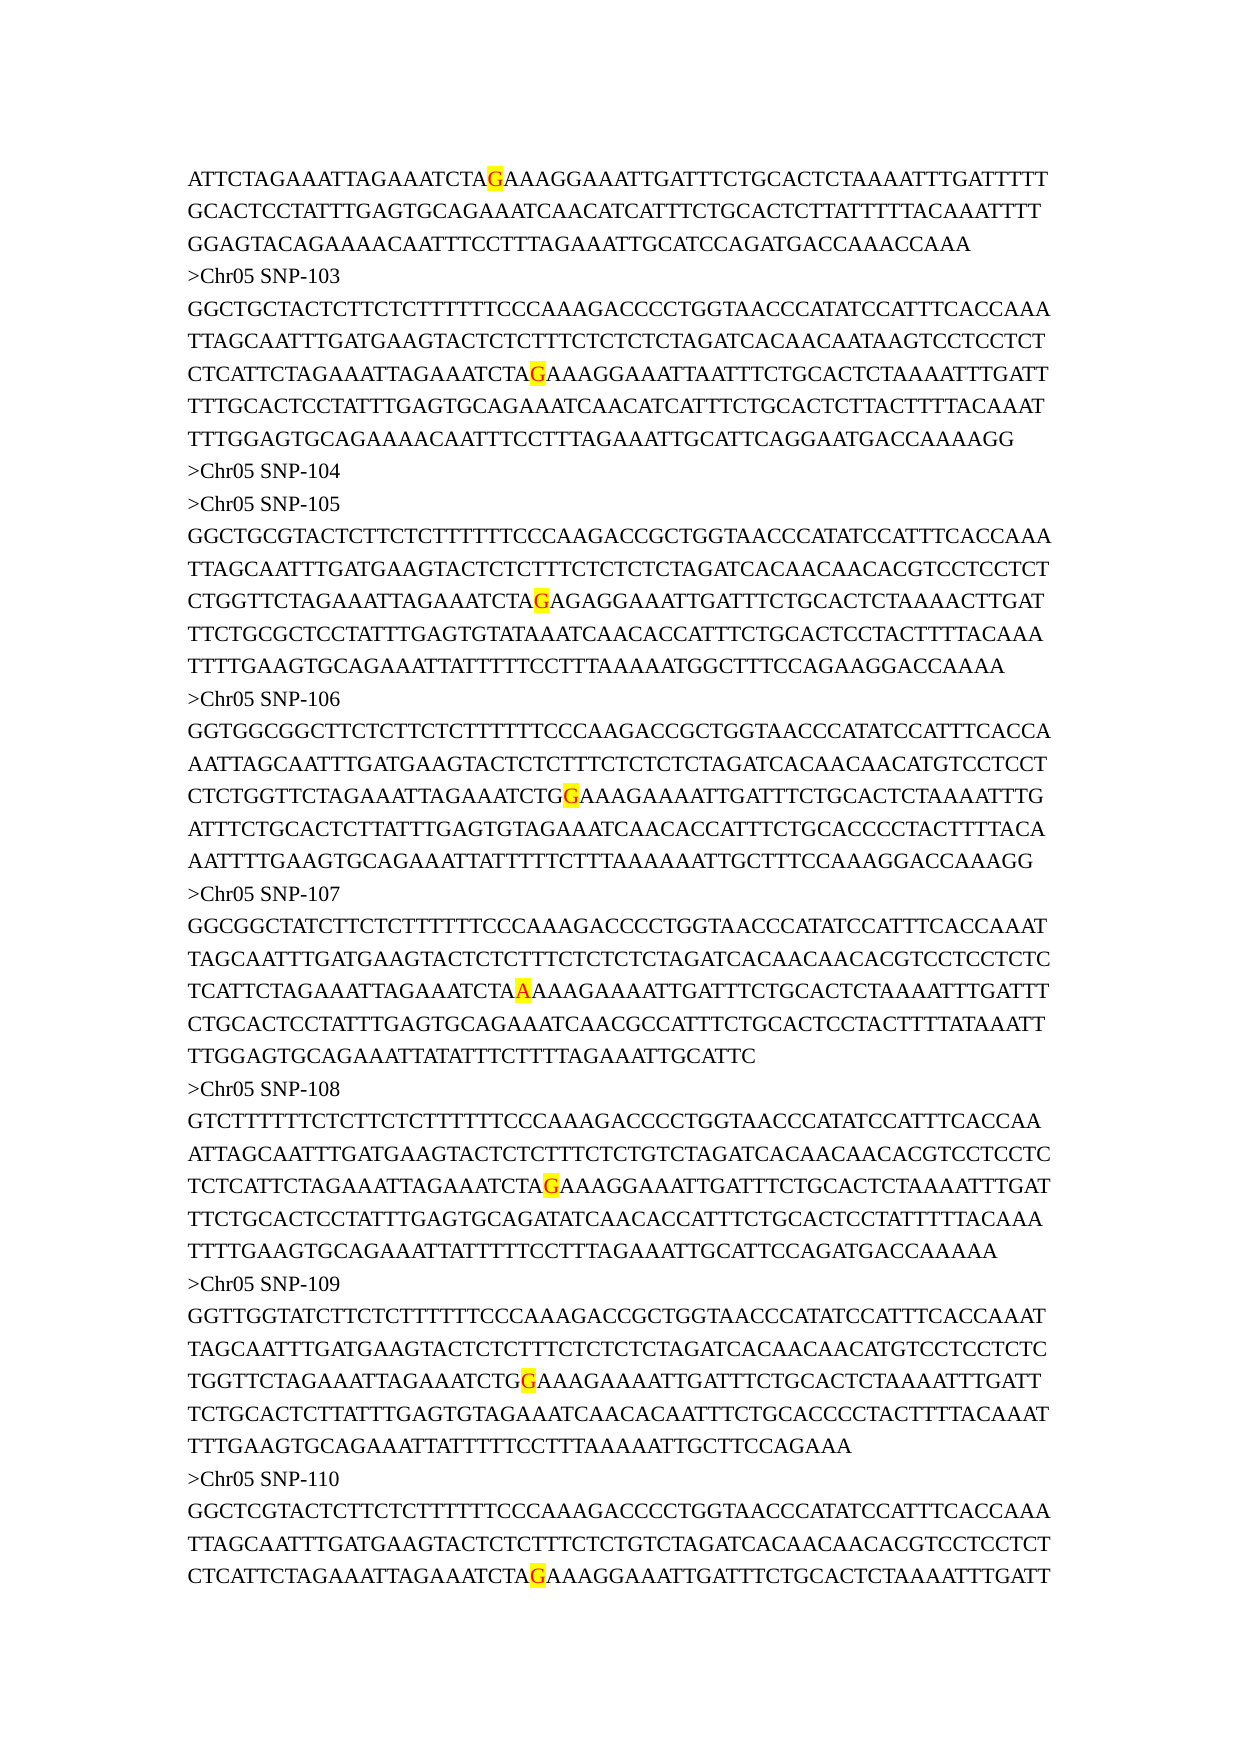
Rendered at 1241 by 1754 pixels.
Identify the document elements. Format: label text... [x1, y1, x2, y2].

text >Chr05 SNP-109 [187, 1267, 1053, 1299]
text >Chr05 SNP-106 [187, 682, 1053, 714]
text GGTGGCGGCTTCTCTTCTCTTTTTTCCCAAGACCGCTGGTAACCCATATCCATTTCACCAAATTAGCAATTTGATGAAGTACTCTCTTTCTCTCTCTAGATCACAACAACATGTCCTCCTCTCTGGTTCTAGAAATTAGAAATCTGGAAAGAAAATTGATTTCTGCACTCTAAAATTTGATTTCTGCACTCTTATTTGAGTGTAGAAATCAACACCATTTCTGCACCCCTACTTTTACAAATTTTGAAGTGCAGAAATTATTTTTCTTTAAAAAATTGCTTTCCAAAGGACCAAAGG [187, 714, 1053, 877]
text >Chr05 SNP-103 [187, 259, 1053, 292]
text >Chr05 SNP-104 [187, 454, 1053, 487]
text GGCTGCGTACTCTTCTCTTTTTTCCCAAGACCGCTGGTAACCCATATCCATTTCACCAAATTAGCAATTTGATGAAGTACTCTCTTTCTCTCTCTAGATCACAACAACACGTCCTCCTCTCTGGTTCTAGAAATTAGAAATCTAGAGAGGAAATTGATTTCTGCACTCTAAAACTTGATTTCTGCGCTCCTATTTGAGTGTATAAATCAACACCATTTCTGCACTCCTACTTTTACAAATTTTGAAGTGCAGAAATTATTTTTCCTTTAAAAATGGCTTTCCAGAAGGACCAAAA [187, 519, 1053, 682]
text >Chr05 SNP-108 [187, 1072, 1053, 1104]
text GGTTGGTATCTTCTCTTTTTTCCCAAAGACCGCTGGTAACCCATATCCATTTCACCAAATTAGCAATTTGATGAAGTACTCTCTTTCTCTCTCTAGATCACAACAACATGTCCTCCTCTCTGGTTCTAGAAATTAGAAATCTGGAAAGAAAATTGATTTCTGCACTCTAAAATTTGATTTCTGCACTCTTATTTGAGTGTAGAAATCAACACAATTTCTGCACCCCTACTTTTACAAATTTTGAAGTGCAGAAATTATTTTTCCTTTAAAAATTGCTTCCAGAAA [187, 1299, 1053, 1462]
text >Chr05 SNP-105 [187, 487, 1053, 519]
text >Chr05 SNP-107 [187, 877, 1053, 909]
text >Chr05 SNP-110 [187, 1462, 1053, 1494]
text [187, 162, 1053, 259]
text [187, 1494, 1053, 1592]
text GTCTTTTTTCTCTTCTCTTTTTTCCCAAAGACCCCTGGTAACCCATATCCATTTCACCAAATTAGCAATTTGATGAAGTACTCTCTTTCTCTGTCTAGATCACAACAACACGTCCTCCTCTCTCATTCTAGAAATTAGAAATCTAGAAAGGAAATTGATTTCTGCACTCTAAAATTTGATTTCTGCACTCCTATTTGAGTGCAGATATCAACACCATTTCTGCACTCCTATTTTTACAAATTTTGAAGTGCAGAAATTATTTTTCCTTTAGAAATTGCATTCCAGATGACCAAAAA [187, 1104, 1053, 1267]
text GGCTGCTACTCTTCTCTTTTTTCCCAAAGACCCCTGGTAACCCATATCCATTTCACCAAATTAGCAATTTGATGAAGTACTCTCTTTCTCTCTCTAGATCACAACAATAAGTCCTCCTCTCTCATTCTAGAAATTAGAAATCTAGAAAGGAAATTAATTTCTGCACTCTAAAATTTGATTTTTGCACTCCTATTTGAGTGCAGAAATCAACATCATTTCTGCACTCTTACTTTTACAAATTTTGGAGTGCAGAAAACAATTTCCTTTAGAAATTGCATTCAGGAATGACCAAAAGG [187, 292, 1053, 454]
text GGCGGCTATCTTCTCTTTTTTCCCAAAGACCCCTGGTAACCCATATCCATTTCACCAAATTAGCAATTTGATGAAGTACTCTCTTTCTCTCTCTAGATCACAACAACACGTCCTCCTCTCTCATTCTAGAAATTAGAAATCTAAAAAGAAAATTGATTTCTGCACTCTAAAATTTGATTTCTGCACTCCTATTTGAGTGCAGAAATCAACGCCATTTCTGCACTCCTACTTTTATAAATTTTGGAGTGCAGAAATTATATTTCTTTTAGAAATTGCATTC [187, 909, 1053, 1072]
